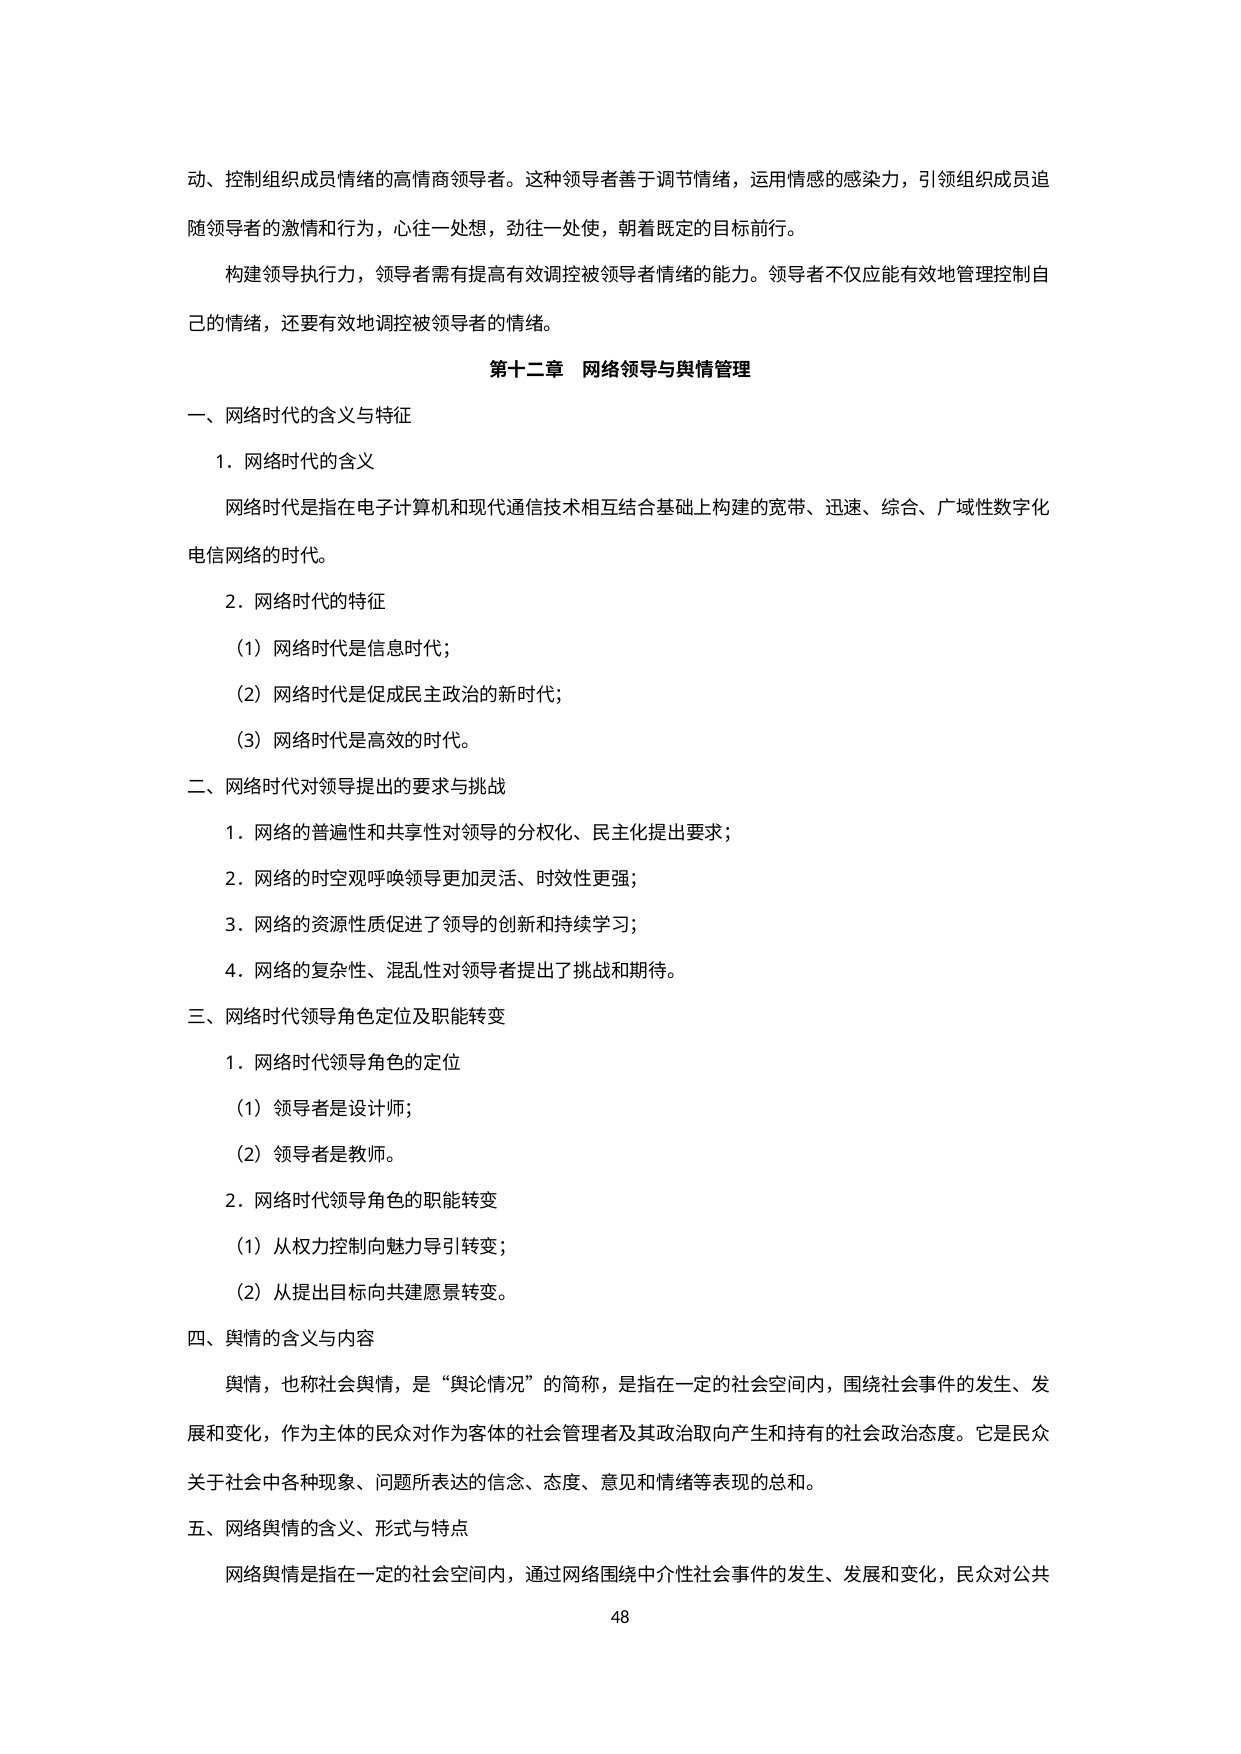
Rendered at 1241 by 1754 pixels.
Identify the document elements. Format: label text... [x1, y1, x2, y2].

text 五、网络舆情的含义、形式与特点 [187, 1511, 1053, 1543]
text （1）领导者是设计师； [187, 1091, 1053, 1123]
text 四、舆情的含义与内容 [187, 1321, 1053, 1354]
text （2）领导者是教师。 [187, 1137, 1053, 1169]
text （3）网络时代是高效的时代。 [187, 723, 1053, 755]
text （1）网络时代是信息时代； [187, 631, 1053, 663]
text 2．网络时代领导角色的职能转变 [187, 1183, 1053, 1216]
text 4．网络的复杂性、混乱性对领导者提出了挑战和期待。 [187, 953, 1053, 985]
text 三、网络时代领导角色定位及职能转变 [187, 999, 1053, 1031]
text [187, 1557, 1053, 1589]
text （2）网络时代是促成民主政治的新时代； [187, 677, 1053, 709]
text 2．网络的时空观呼唤领导更加灵活、时效性更强； [187, 861, 1053, 893]
text 网络时代是指在电子计算机和现代通信技术相互结合基础上构建的宽带、迅速、综合、广域性数字化电信网络的时代。 [187, 490, 1053, 571]
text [187, 162, 1053, 243]
text （2）从提出目标向共建愿景转变。 [187, 1275, 1053, 1308]
text 3．网络的资源性质促进了领导的创新和持续学习； [187, 907, 1053, 939]
text 舆情，也称社会舆情，是“舆论情况”的简称，是指在一定的社会空间内，围绕社会事件的发生、发展和变化，作为主体的民众对作为客体的社会管理者及其政治取向产生和持有的社会政治态度。它是民众关于社会中各种现象、问题所表达的信念、态度、意见和情绪等表现的总和。 [187, 1367, 1053, 1497]
text 1．网络时代领导角色的定位 [187, 1045, 1053, 1077]
text 二、网络时代对领导提出的要求与挑战 [187, 769, 1053, 801]
text 第十二章 网络领导与舆情管理 [187, 352, 1053, 384]
text 一、网络时代的含义与特征 [187, 398, 1053, 430]
text 2．网络时代的特征 [187, 584, 1053, 617]
text 1．网络时代的含义 [187, 444, 1053, 476]
text 1．网络的普遍性和共享性对领导的分权化、民主化提出要求； [187, 815, 1053, 847]
text （1）从权力控制向魅力导引转变； [187, 1229, 1053, 1262]
text 构建领导执行力，领导者需有提高有效调控被领导者情绪的能力。领导者不仅应能有效地管理控制自己的情绪，还要有效地调控被领导者的情绪。 [187, 257, 1053, 338]
